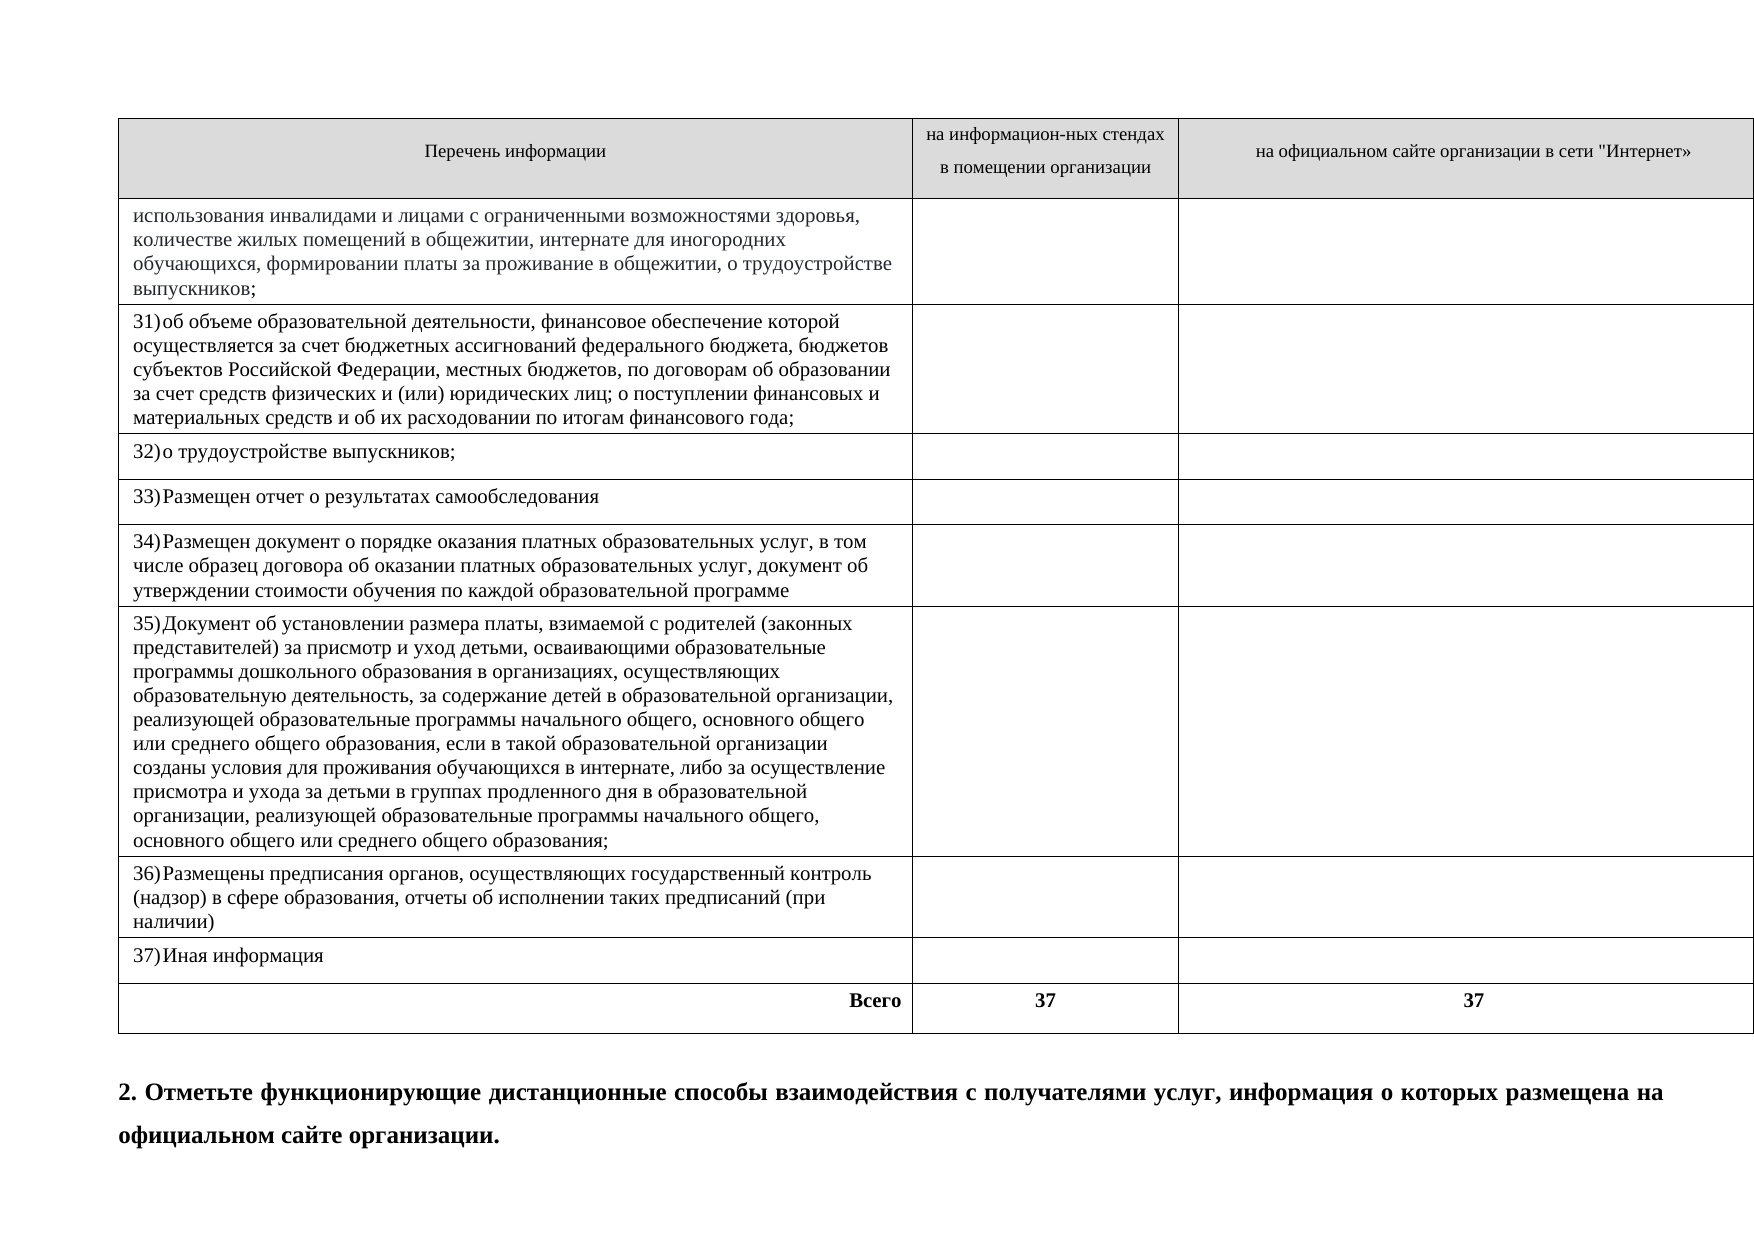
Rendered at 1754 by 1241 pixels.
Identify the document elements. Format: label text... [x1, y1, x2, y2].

table_cell [1179, 480, 1753, 524]
table_header на официальном сайте организации в сети "Интернет» [1179, 119, 1753, 198]
table_cell Размещен отчет о результатах самообследования [119, 480, 912, 524]
table_cell [1179, 857, 1753, 937]
table_header Перечень информации [119, 119, 912, 198]
table_cell 37 [1179, 984, 1753, 1033]
table_cell [913, 305, 1178, 433]
table_cell Размещен документ о порядке оказания платных образовательных услуг, в том числе образец договора об оказании платных образовательных услуг, документ об утверждении стоимости обучения по каждой образовательной программе [119, 525, 912, 606]
table_cell Документ об установлении размера платы, взимаемой с родителей (законных представителей) за присмотр и уход детьми, осваивающими образовательные программы дошкольного образования в организациях, осуществляющих образовательную деятельность, за содержание детей в образовательной организации, реализующей образовательные программы начального общего, основного общего или среднего общего образования, если в такой образовательной организации созданы условия для проживания обучающихся в интернате, либо за осуществление присмотра и ухода за детьми в группах продленного дня в образовательной организации, реализующей образовательные программы начального общего, основного общего или среднего общего образования; [119, 607, 912, 856]
text 2. Отметьте функционирующие дистанционные способы взаимодействия с получателями услуг, информация о которых размещена на официальном сайте организации. [118, 1077, 1665, 1149]
table_cell Размещены предписания органов, осуществляющих государственный контроль (надзор) в сфере образования, отчеты об исполнении таких предписаний (при наличии) [119, 857, 912, 937]
table_cell Иная информация [119, 938, 912, 983]
table_cell 37 [913, 984, 1178, 1033]
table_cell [119, 199, 912, 304]
table_cell [1179, 525, 1753, 606]
table_cell [913, 857, 1178, 937]
table_cell [1179, 199, 1753, 304]
table_cell [913, 525, 1178, 606]
table_cell [1179, 607, 1753, 856]
table_cell [913, 480, 1178, 524]
table_cell об объеме образовательной деятельности, финансовое обеспечение которой осуществляется за счет бюджетных ассигнований федерального бюджета, бюджетов субъектов Российской Федерации, местных бюджетов, по договорам об образовании за счет средств физических и (или) юридических лиц; о поступлении финансовых и материальных средств и об их расходовании по итогам финансового года; [119, 305, 912, 433]
table_cell [913, 938, 1178, 983]
table_cell Всего [119, 984, 912, 1033]
table_cell о трудоустройстве выпускников; [119, 434, 912, 479]
table_cell [913, 434, 1178, 479]
table_cell [1179, 434, 1753, 479]
table_header на информацион-ных стендах в помещении организации [913, 119, 1178, 198]
table_cell [1179, 938, 1753, 983]
table_cell [1179, 305, 1753, 433]
table_cell [913, 607, 1178, 856]
table_cell [913, 199, 1178, 304]
